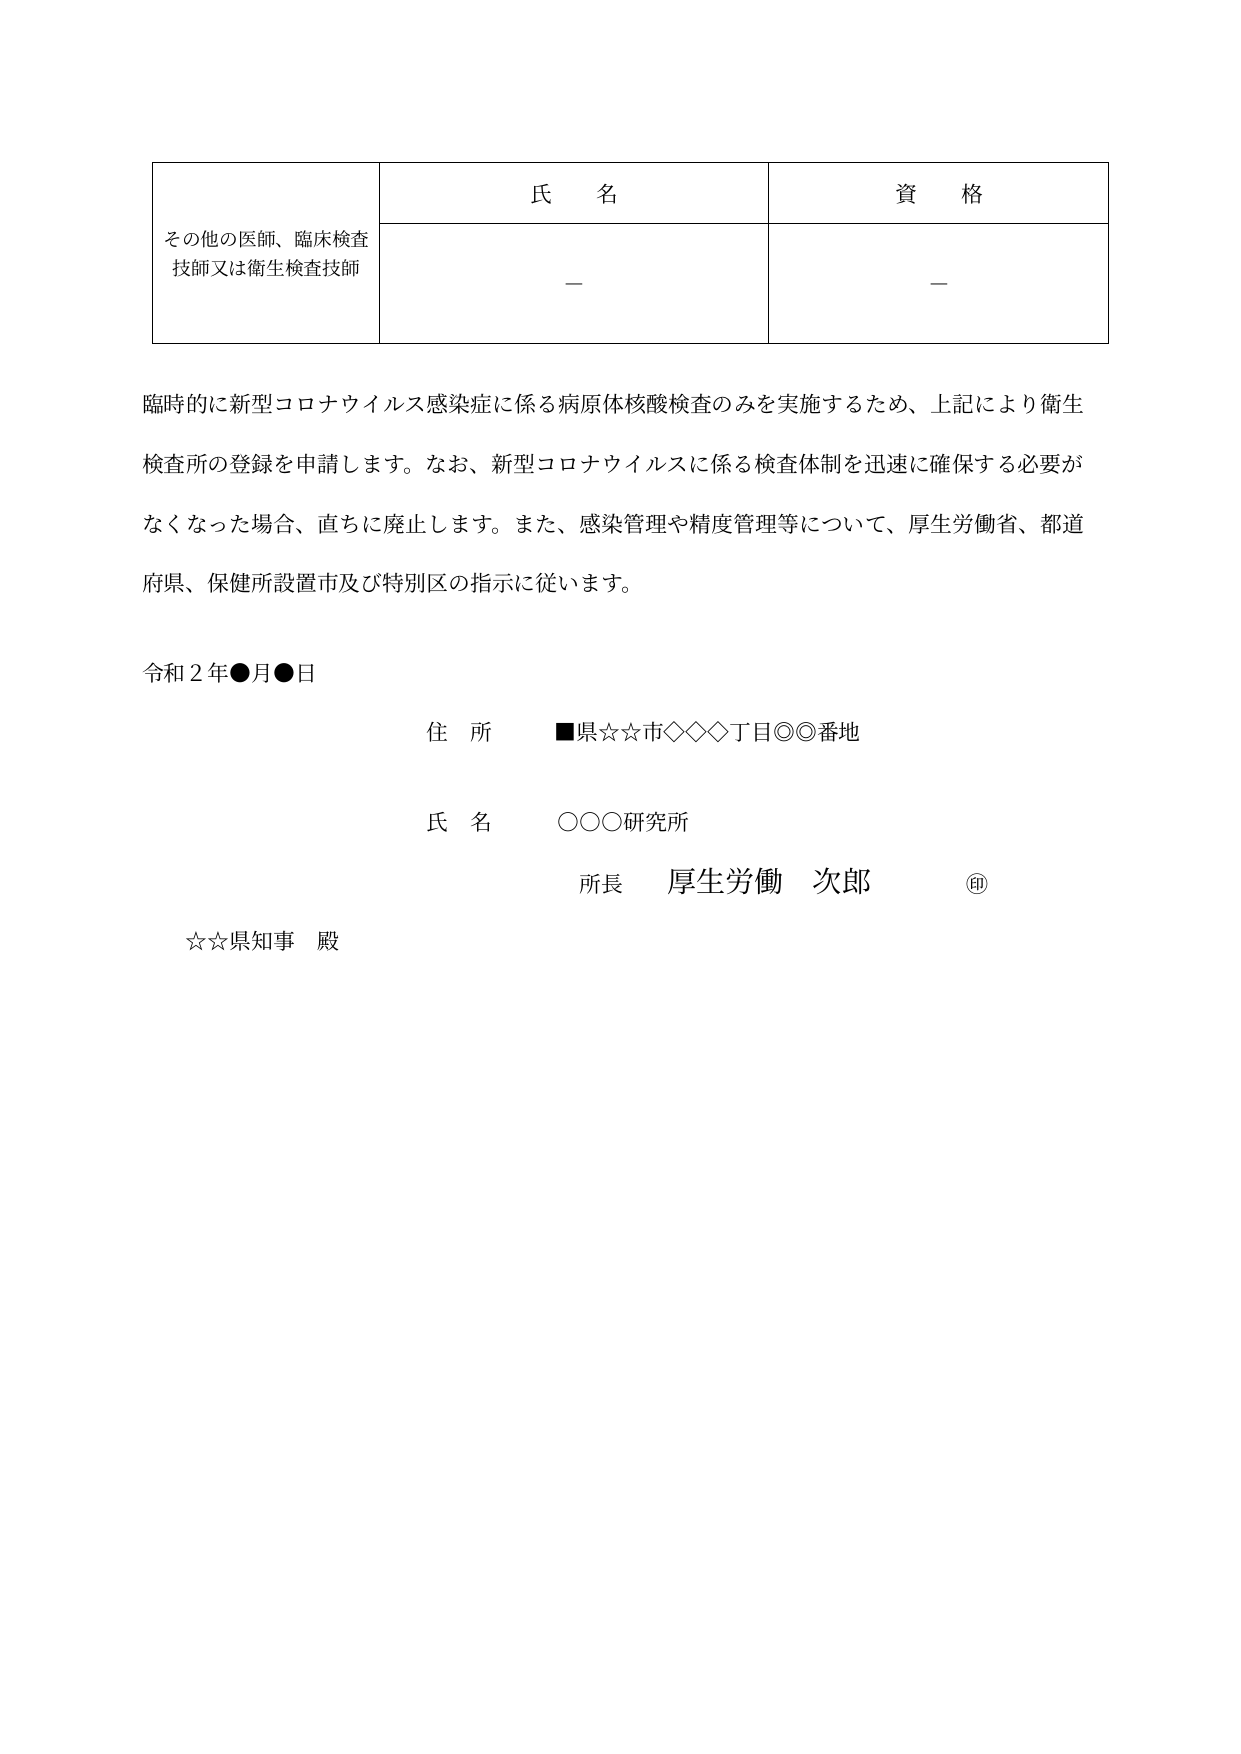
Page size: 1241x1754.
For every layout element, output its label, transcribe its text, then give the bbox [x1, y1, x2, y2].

text 住 所 ■県☆☆市◇◇◇丁目◎◎番地 [142, 701, 1087, 761]
table_cell その他の医師、臨床検査技師又は衛生検査技師 [153, 163, 379, 343]
table_cell － [380, 224, 768, 343]
table_cell 資 格 [769, 163, 1108, 223]
text 臨時的に新型コロナウイルス感染症に係る病原体核酸検査のみを実施するため、上記により衛生検査所の登録を申請します。なお、新型コロナウイルスに係る検査体制を迅速に確保する必要がなくなった場合、直ちに廃止します。また、感染管理や精度管理等について、厚生労働省、都道府県、保健所設置市及び特別区の指示に従います。 [142, 374, 1087, 612]
text ☆☆県知事 殿 [142, 910, 1087, 969]
text 所長 厚生労働 次郎 ㊞ [404, 850, 1087, 910]
text 令和２年●月●日 [142, 642, 1087, 701]
table_cell 氏 名 [380, 163, 768, 223]
text 氏 名 ○○○研究所 [142, 791, 1087, 850]
table_cell － [769, 224, 1108, 343]
